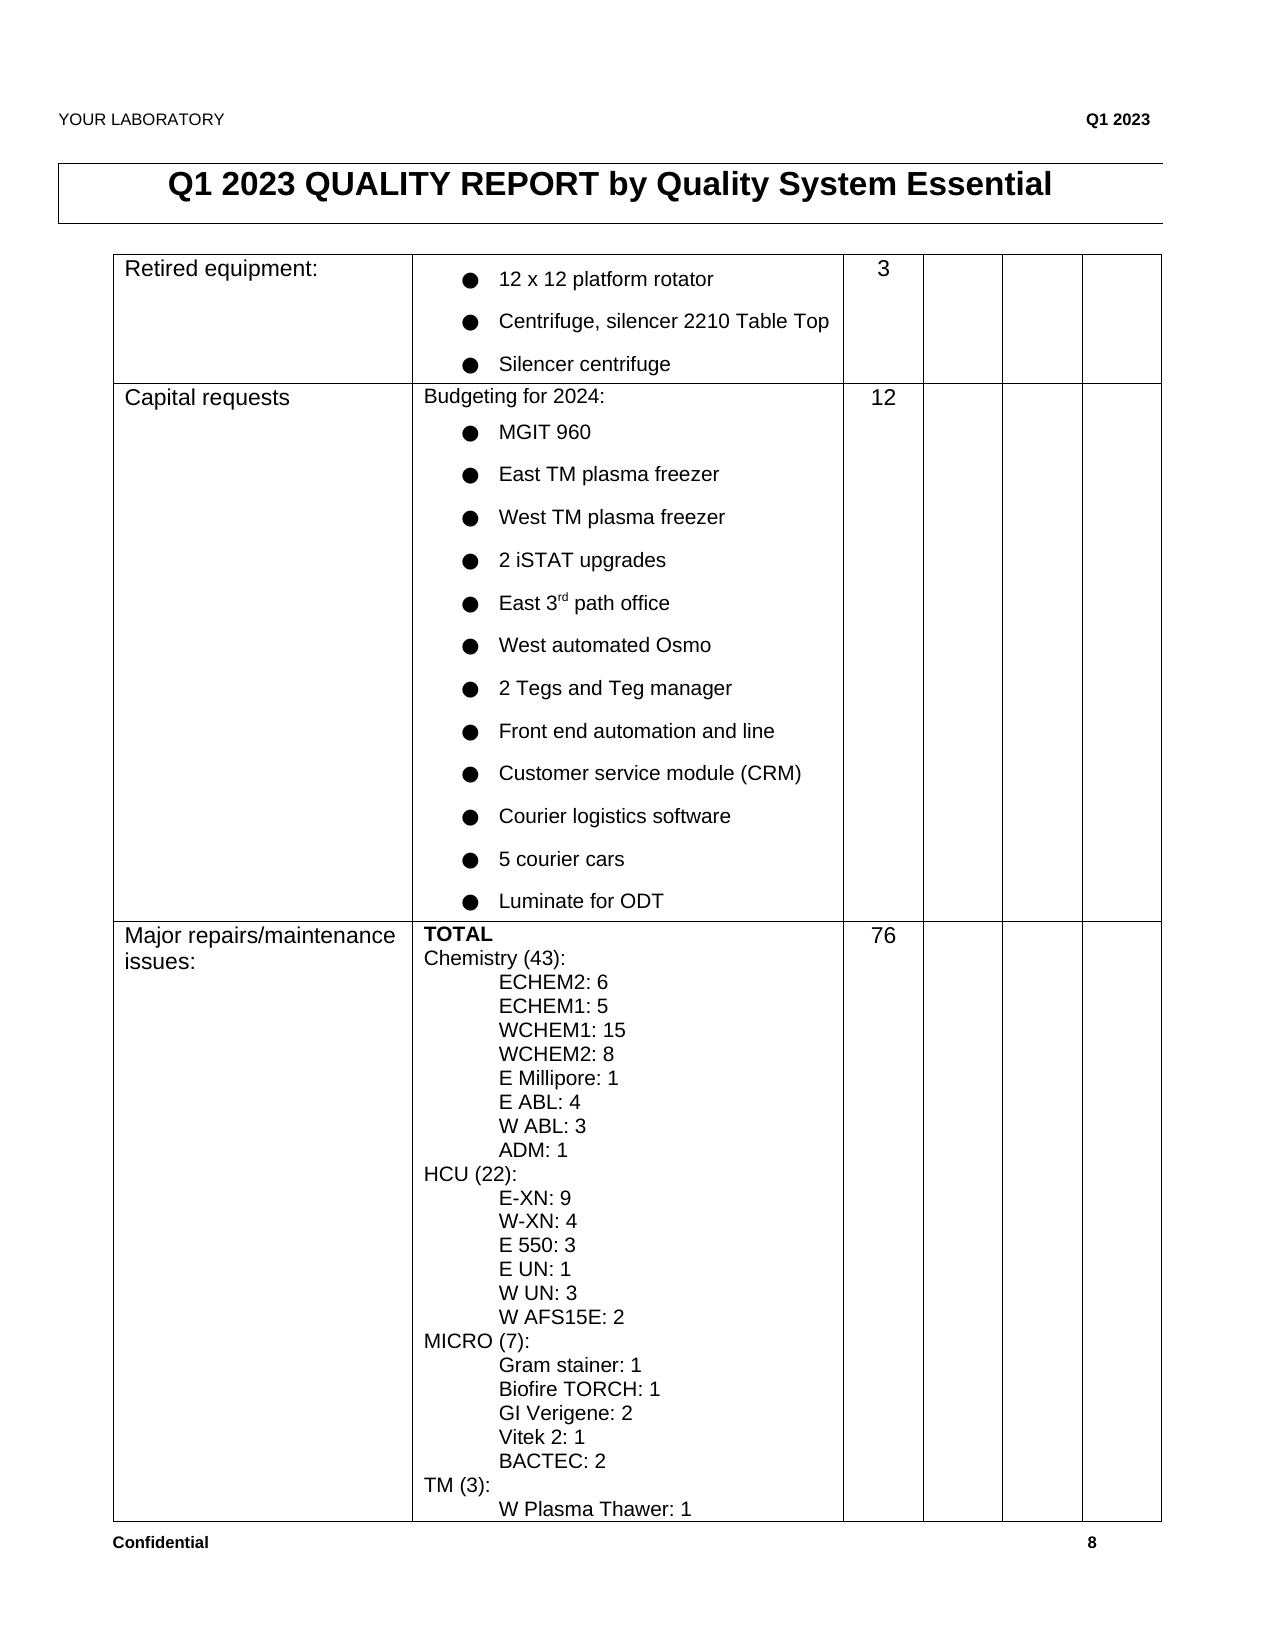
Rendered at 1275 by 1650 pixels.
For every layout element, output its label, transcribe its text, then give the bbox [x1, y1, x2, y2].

table_cell [1003, 255, 1082, 383]
table_cell Budgeting for 2024: MGIT 960 East TM plasma freezer West TM plasma freezer 2 iSTAT upgrades East 3rd path office West automated Osmo 2 Tegs and Teg manager Front end automation and line Customer service module (CRM) Courier logistics software 5 courier cars Luminate for ODT [413, 384, 843, 921]
table_cell [1003, 922, 1082, 1521]
table_cell [1083, 384, 1161, 921]
table_cell [1003, 384, 1082, 921]
table_cell [1083, 922, 1161, 1521]
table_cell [114, 922, 412, 1521]
table_cell 12 [844, 384, 923, 921]
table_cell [413, 922, 843, 1521]
table_cell [1083, 255, 1161, 383]
table_cell 76 [844, 922, 923, 1521]
table_cell Retired equipment: [114, 255, 412, 383]
table_cell [924, 922, 1002, 1521]
table_cell 3 [844, 255, 923, 383]
table_cell [924, 384, 1002, 921]
table_cell [924, 255, 1002, 383]
table_cell 12 x 12 platform rotator Centrifuge, silencer 2210 Table Top Silencer centrifuge [413, 255, 843, 383]
table_cell Capital requests [114, 384, 412, 921]
